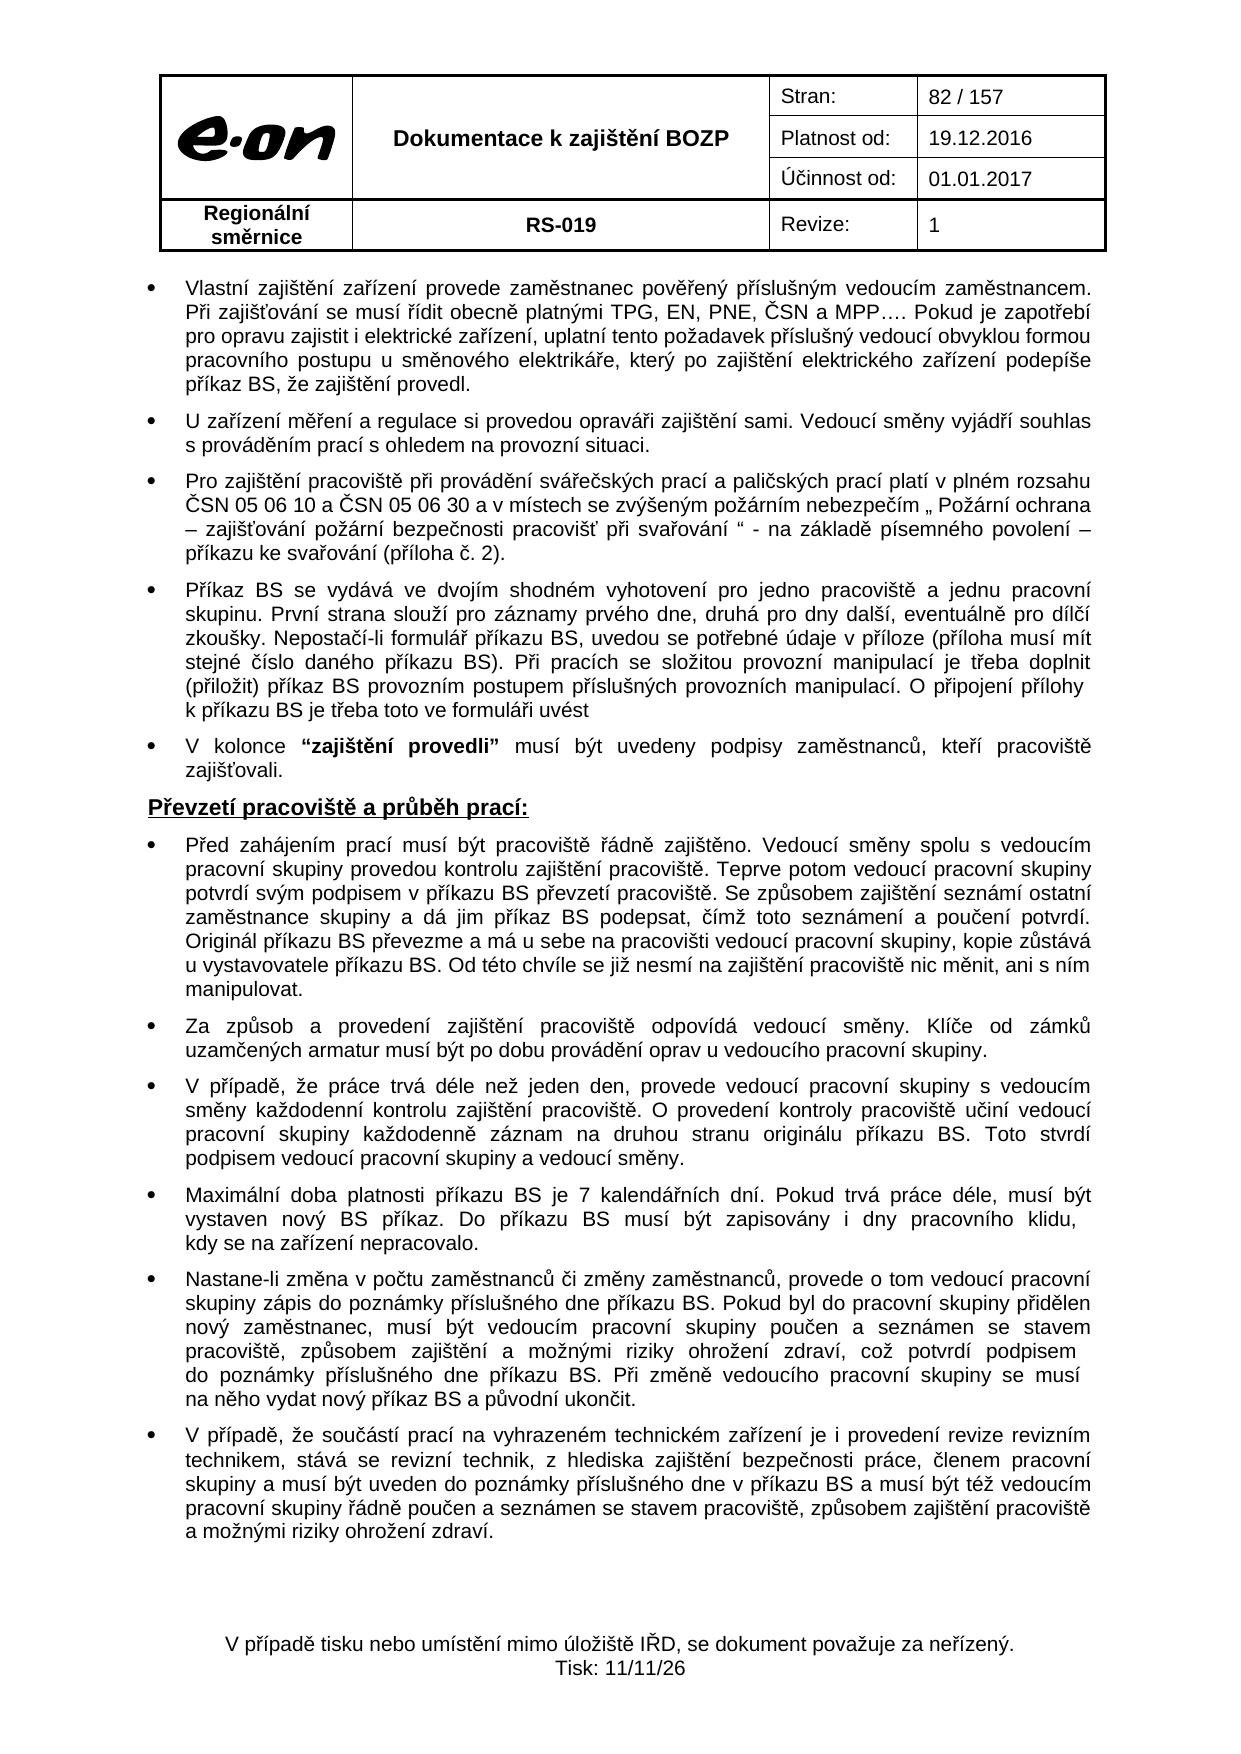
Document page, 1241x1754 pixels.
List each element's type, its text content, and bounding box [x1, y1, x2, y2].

list Za způsob a provedení zajištění pracoviště odpovídá vedoucí směny. Klíče od zámků uzamčených armatur musí být po dobu provádění oprav u vedoucího pracovní skupiny. [148, 1013, 1092, 1062]
list V kolonce “zajištění provedli” musí být uvedeny podpisy zaměstnanců, kteří pracoviště zajišťovali. [148, 734, 1092, 782]
list Vlastní zajištění zařízení provede zaměstnanec pověřený příslušným vedoucím zaměstnancem. Při zajišťování se musí řídit obecně platnými TPG, EN, PNE, ČSN a MPP…. Pokud je zapotřebí pro opravu zajistit i elektrické zařízení, uplatní tento požadavek příslušný vedoucí obvyklou formou pracovního postupu u směnového elektrikáře, který po zajištění elektrického zařízení podepíše příkaz BS, že zajištění provedl. [148, 276, 1092, 396]
list U zařízení měření a regulace si provedou opraváři zajištění sami. Vedoucí směny vyjádří souhlas s prováděním prací s ohledem na provozní situaci. [148, 408, 1092, 457]
list V případě, že součástí prací na vyhrazeném technickém zařízení je i provedení revize revizním technikem, stává se revizní technik, z hlediska zajištění bezpečnosti práce, členem pracovní skupiny a musí být uveden do poznámky příslušného dne v příkazu BS a musí být též vedoucím pracovní skupiny řádně poučen a seznámen se stavem pracoviště, způsobem zajištění pracoviště a možnými riziky ohrožení zdraví. [148, 1423, 1092, 1543]
list V případě, že práce trvá déle než jeden den, provede vedoucí pracovní skupiny s vedoucím směny každodenní kontrolu zajištění pracoviště. O provedení kontroly pracoviště učiní vedoucí pracovní skupiny každodenně záznam na druhou stranu originálu příkazu BS. Toto stvrdí podpisem vedoucí pracovní skupiny a vedoucí směny. [148, 1074, 1092, 1170]
title Převzetí pracoviště a průběh prací: [148, 794, 1092, 821]
list Pro zajištění pracoviště při provádění svářečských prací a paličských prací platí v plném rozsahu ČSN 05 06 10 a ČSN 05 06 30 a v místech se zvýšeným požárním nebezpečím „ Požární ochrana – zajišťování požární bezpečnosti pracovišť při svařování “ - na základě písemného povolení – příkazu ke svařování (příloha č. 2). [148, 469, 1092, 565]
list Před zahájením prací musí být pracoviště řádně zajištěno. Vedoucí směny spolu s vedoucím pracovní skupiny provedou kontrolu zajištění pracoviště. Teprve potom vedoucí pracovní skupiny potvrdí svým podpisem v příkazu BS převzetí pracoviště. Se způsobem zajištění seznámí ostatní zaměstnance skupiny a dá jim příkaz BS podepsat, čímž toto seznámení a poučení potvrdí. Originál příkazu BS převezme a má u sebe na pracovišti vedoucí pracovní skupiny, kopie zůstává u vystavovatele příkazu BS. Od této chvíle se již nesmí na zajištění pracoviště nic měnit, ani s ním manipulovat. [148, 833, 1092, 1001]
list Maximální doba platnosti příkazu BS je 7 kalendářních dní. Pokud trvá práce déle, musí být vystaven nový BS příkaz. Do příkazu BS musí být zapisovány i dny pracovního klidu, kdy se na zařízení nepracovalo. [148, 1182, 1092, 1254]
list Příkaz BS se vydává ve dvojím shodném vyhotovení pro jedno pracoviště a jednu pracovní skupinu. První strana slouží pro záznamy prvého dne, druhá pro dny další, eventuálně pro dílčí zkoušky. Nepostačí-li formulář příkazu BS, uvedou se potřebné údaje v příloze (příloha musí mít stejné číslo daného příkazu BS). Při pracích se složitou provozní manipulací je třeba doplnit (přiložit) příkaz BS provozním postupem příslušných provozních manipulací. O připojení přílohy k příkazu BS je třeba toto ve formuláři uvést [148, 577, 1092, 721]
list Nastane-li změna v počtu zaměstnanců či změny zaměstnanců, provede o tom vedoucí pracovní skupiny zápis do poznámky příslušného dne příkazu BS. Pokud byl do pracovní skupiny přidělen nový zaměstnanec, musí být vedoucím pracovní skupiny poučen a seznámen se stavem pracoviště, způsobem zajištění a možnými riziky ohrožení zdraví, což potvrdí podpisem do poznámky příslušného dne příkazu BS. Při změně vedoucího pracovní skupiny se musí na něho vydat nový příkaz BS a původní ukončit. [148, 1267, 1092, 1411]
